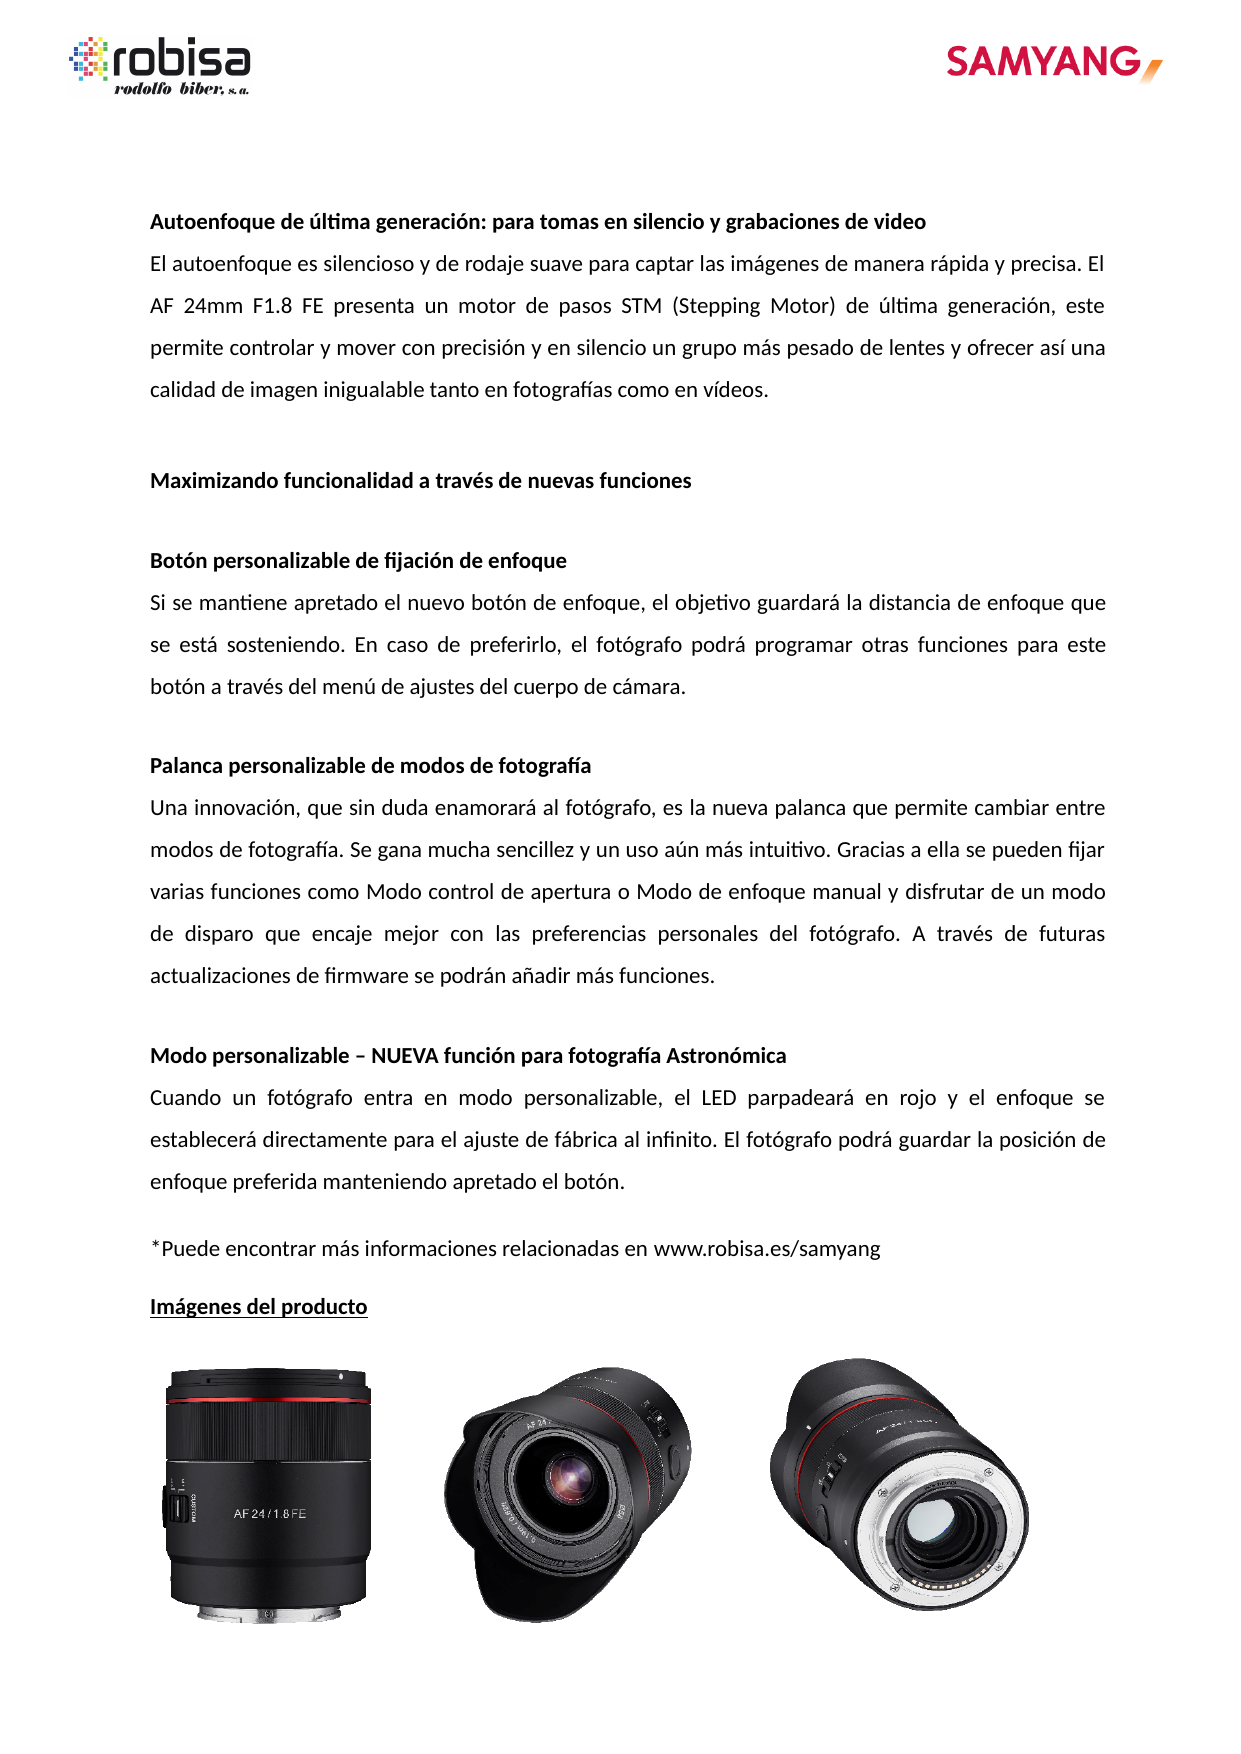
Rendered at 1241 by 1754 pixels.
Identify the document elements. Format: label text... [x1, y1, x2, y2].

text Autoenfoque de última generación: para tomas en silencio y grabaciones de video El autoenfoque es silencioso y de rodaje suave para captar las imágenes de manera rápida y precisa. El AF 24mm F1.8 FE presenta un motor de pasos STM (Stepping Motor) de última generación, este permite controlar y mover con precisión y en silencio un grupo más pesado de lentes y ofrecer así una calidad de imagen inigualable tanto en fotografías como en vídeos. [150, 207, 1107, 403]
picture [732, 1351, 1054, 1621]
text Palanca personalizable de modos de fotografía Una innovación, que sin duda enamorará al fotógrafo, es la nueva palanca que permite cambiar entre modos de fotografía. Se gana mucha sencillez y un uso aún más intuitivo. Gracias a ella se pueden fijar varias funciones como Modo control de apertura o Modo de enfoque manual y disfrutar de un modo de disparo que encaje mejor con las preferencias personales del fotógrafo. A través de futuras actualizaciones de firmware se podrán añadir más funciones. [150, 752, 1107, 989]
text Imágenes del producto [150, 1292, 1107, 1321]
text Modo personalizable – NUEVA función para fotografía Astronómica Cuando un fotógrafo entra en modo personalizable, el LED parpadeará en rojo y el enfoque se establecerá directamente para el ajuste de fábrica al infinito. El fotógrafo podrá guardar la posición de enfoque preferida manteniendo apretado el botón. [150, 1041, 1107, 1195]
text *Puede encontrar más informaciones relacionadas en www.robisa.es/samyang [150, 1234, 1107, 1262]
picture [945, 40, 1170, 94]
text Maximizando funcionalidad a través de nuevas funciones [150, 467, 1107, 495]
text Botón personalizable de fijación de enfoque Si se mantiene apretado el nuevo botón de enfoque, el objetivo guardará la distancia de enfoque que se está sosteniendo. En caso de preferirlo, el fotógrafo podrá programar otras funciones para este botón a través del menú de ajustes del cuerpo de cámara. [150, 546, 1107, 700]
picture [401, 1351, 728, 1633]
picture [150, 1357, 387, 1633]
picture [67, 36, 254, 98]
